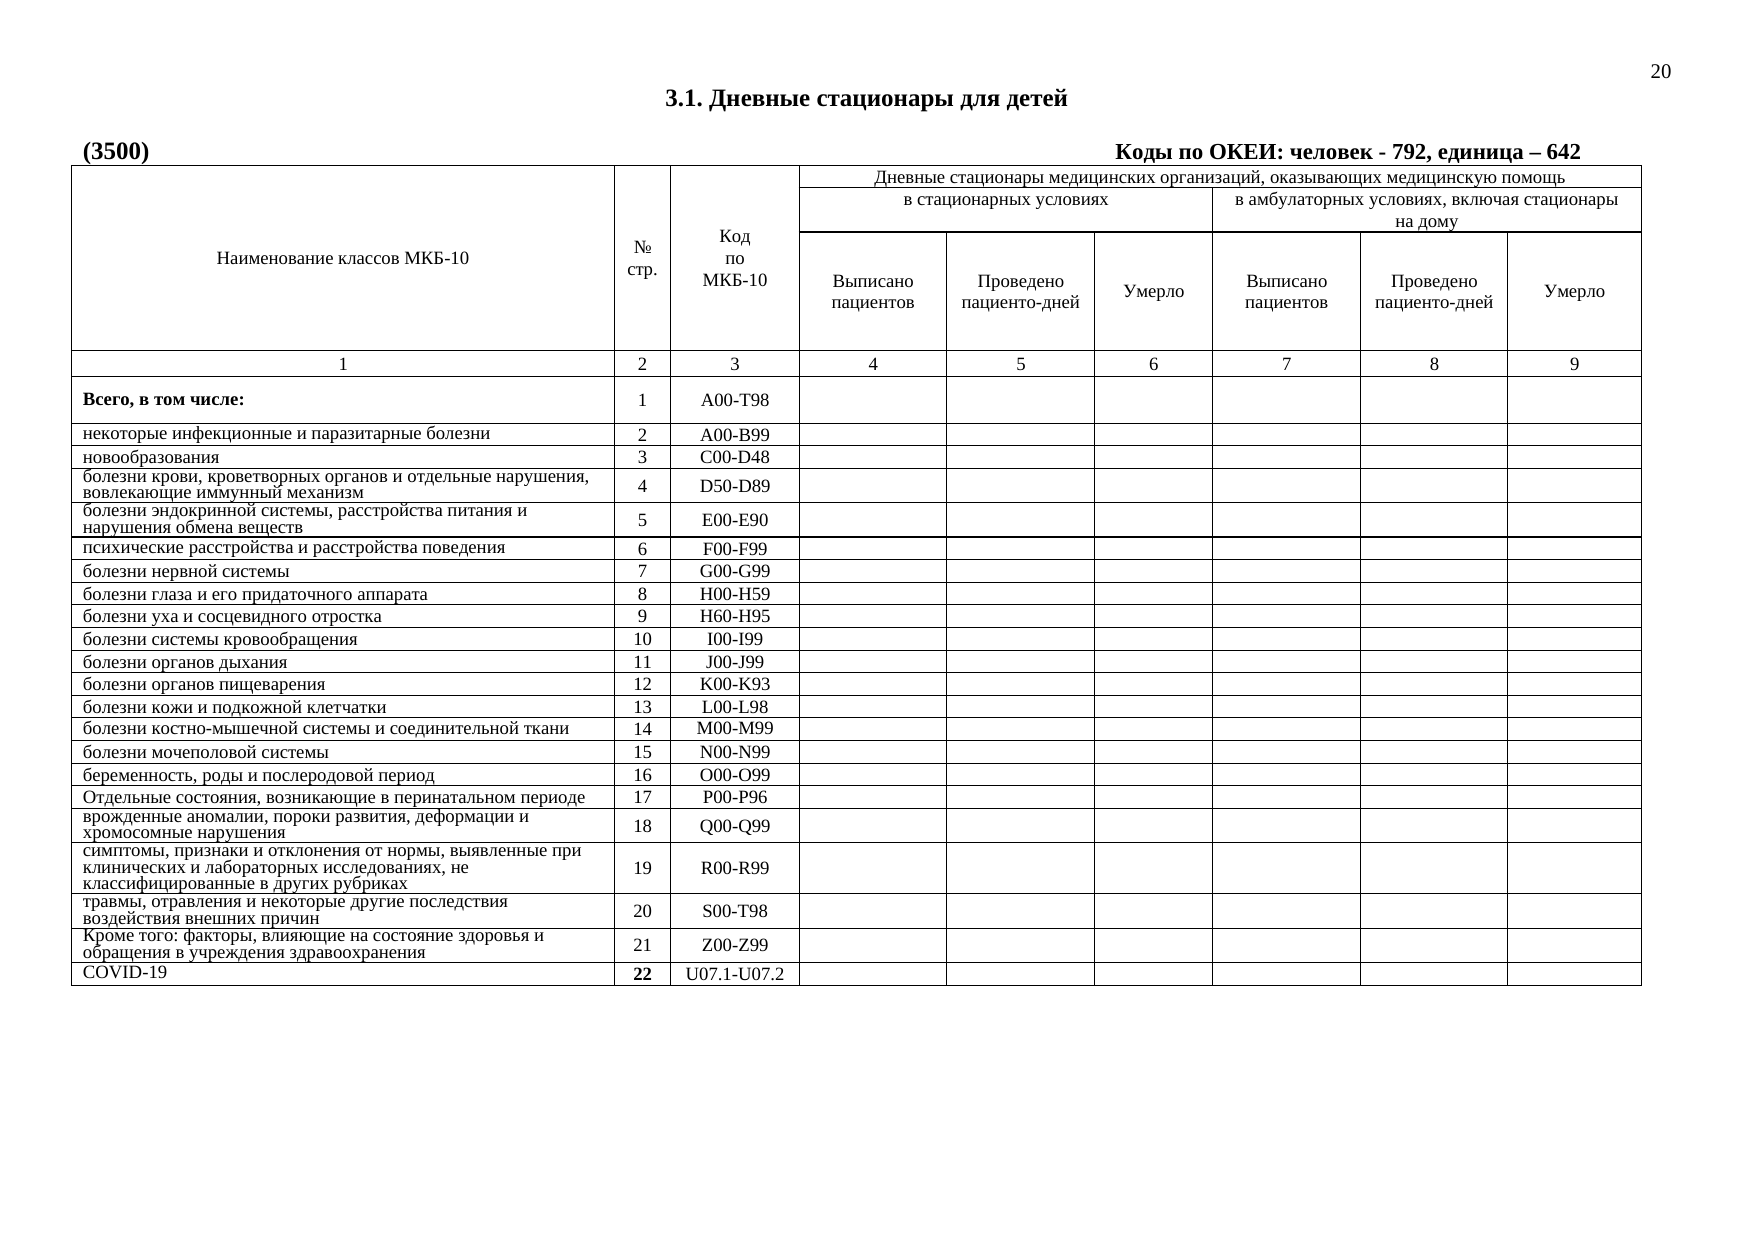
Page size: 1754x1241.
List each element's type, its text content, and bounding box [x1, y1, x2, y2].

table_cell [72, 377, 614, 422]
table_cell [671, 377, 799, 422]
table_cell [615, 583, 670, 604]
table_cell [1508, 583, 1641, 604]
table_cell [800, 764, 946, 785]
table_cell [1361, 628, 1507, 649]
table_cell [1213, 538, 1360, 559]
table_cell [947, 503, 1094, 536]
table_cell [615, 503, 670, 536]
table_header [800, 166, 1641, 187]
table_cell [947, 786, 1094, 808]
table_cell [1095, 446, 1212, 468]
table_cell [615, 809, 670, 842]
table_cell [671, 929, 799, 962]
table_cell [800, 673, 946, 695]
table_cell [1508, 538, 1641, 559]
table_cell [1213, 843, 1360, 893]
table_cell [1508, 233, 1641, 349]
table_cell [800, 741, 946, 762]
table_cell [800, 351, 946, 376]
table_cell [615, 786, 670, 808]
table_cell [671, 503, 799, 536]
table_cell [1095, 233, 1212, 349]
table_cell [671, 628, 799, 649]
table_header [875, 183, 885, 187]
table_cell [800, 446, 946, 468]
text (3500) Коды по ОКЕИ: человек - 792, единица – 642 [83, 136, 1671, 165]
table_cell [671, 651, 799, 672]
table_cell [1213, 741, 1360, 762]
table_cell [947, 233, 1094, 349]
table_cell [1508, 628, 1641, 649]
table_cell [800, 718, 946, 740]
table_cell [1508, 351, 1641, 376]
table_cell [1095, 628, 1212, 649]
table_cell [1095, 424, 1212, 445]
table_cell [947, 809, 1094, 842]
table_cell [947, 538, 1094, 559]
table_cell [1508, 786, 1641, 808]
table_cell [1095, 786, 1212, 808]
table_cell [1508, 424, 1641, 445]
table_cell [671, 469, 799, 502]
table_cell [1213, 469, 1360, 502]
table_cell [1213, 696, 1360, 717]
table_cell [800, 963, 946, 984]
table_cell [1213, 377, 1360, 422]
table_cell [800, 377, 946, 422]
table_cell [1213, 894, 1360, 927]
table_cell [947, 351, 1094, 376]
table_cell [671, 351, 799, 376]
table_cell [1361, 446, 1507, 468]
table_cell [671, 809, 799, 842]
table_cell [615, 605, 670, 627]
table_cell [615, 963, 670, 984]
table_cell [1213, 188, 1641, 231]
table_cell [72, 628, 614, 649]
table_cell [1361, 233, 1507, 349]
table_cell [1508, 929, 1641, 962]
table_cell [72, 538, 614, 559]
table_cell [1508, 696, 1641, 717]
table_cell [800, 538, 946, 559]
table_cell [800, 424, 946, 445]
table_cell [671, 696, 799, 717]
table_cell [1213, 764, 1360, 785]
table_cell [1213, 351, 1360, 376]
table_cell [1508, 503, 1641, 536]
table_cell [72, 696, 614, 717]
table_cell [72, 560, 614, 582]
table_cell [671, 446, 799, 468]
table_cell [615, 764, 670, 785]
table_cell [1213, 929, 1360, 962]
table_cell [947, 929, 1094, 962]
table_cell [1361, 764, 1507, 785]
text 3.1. Дневные стационары для детей [83, 83, 1671, 112]
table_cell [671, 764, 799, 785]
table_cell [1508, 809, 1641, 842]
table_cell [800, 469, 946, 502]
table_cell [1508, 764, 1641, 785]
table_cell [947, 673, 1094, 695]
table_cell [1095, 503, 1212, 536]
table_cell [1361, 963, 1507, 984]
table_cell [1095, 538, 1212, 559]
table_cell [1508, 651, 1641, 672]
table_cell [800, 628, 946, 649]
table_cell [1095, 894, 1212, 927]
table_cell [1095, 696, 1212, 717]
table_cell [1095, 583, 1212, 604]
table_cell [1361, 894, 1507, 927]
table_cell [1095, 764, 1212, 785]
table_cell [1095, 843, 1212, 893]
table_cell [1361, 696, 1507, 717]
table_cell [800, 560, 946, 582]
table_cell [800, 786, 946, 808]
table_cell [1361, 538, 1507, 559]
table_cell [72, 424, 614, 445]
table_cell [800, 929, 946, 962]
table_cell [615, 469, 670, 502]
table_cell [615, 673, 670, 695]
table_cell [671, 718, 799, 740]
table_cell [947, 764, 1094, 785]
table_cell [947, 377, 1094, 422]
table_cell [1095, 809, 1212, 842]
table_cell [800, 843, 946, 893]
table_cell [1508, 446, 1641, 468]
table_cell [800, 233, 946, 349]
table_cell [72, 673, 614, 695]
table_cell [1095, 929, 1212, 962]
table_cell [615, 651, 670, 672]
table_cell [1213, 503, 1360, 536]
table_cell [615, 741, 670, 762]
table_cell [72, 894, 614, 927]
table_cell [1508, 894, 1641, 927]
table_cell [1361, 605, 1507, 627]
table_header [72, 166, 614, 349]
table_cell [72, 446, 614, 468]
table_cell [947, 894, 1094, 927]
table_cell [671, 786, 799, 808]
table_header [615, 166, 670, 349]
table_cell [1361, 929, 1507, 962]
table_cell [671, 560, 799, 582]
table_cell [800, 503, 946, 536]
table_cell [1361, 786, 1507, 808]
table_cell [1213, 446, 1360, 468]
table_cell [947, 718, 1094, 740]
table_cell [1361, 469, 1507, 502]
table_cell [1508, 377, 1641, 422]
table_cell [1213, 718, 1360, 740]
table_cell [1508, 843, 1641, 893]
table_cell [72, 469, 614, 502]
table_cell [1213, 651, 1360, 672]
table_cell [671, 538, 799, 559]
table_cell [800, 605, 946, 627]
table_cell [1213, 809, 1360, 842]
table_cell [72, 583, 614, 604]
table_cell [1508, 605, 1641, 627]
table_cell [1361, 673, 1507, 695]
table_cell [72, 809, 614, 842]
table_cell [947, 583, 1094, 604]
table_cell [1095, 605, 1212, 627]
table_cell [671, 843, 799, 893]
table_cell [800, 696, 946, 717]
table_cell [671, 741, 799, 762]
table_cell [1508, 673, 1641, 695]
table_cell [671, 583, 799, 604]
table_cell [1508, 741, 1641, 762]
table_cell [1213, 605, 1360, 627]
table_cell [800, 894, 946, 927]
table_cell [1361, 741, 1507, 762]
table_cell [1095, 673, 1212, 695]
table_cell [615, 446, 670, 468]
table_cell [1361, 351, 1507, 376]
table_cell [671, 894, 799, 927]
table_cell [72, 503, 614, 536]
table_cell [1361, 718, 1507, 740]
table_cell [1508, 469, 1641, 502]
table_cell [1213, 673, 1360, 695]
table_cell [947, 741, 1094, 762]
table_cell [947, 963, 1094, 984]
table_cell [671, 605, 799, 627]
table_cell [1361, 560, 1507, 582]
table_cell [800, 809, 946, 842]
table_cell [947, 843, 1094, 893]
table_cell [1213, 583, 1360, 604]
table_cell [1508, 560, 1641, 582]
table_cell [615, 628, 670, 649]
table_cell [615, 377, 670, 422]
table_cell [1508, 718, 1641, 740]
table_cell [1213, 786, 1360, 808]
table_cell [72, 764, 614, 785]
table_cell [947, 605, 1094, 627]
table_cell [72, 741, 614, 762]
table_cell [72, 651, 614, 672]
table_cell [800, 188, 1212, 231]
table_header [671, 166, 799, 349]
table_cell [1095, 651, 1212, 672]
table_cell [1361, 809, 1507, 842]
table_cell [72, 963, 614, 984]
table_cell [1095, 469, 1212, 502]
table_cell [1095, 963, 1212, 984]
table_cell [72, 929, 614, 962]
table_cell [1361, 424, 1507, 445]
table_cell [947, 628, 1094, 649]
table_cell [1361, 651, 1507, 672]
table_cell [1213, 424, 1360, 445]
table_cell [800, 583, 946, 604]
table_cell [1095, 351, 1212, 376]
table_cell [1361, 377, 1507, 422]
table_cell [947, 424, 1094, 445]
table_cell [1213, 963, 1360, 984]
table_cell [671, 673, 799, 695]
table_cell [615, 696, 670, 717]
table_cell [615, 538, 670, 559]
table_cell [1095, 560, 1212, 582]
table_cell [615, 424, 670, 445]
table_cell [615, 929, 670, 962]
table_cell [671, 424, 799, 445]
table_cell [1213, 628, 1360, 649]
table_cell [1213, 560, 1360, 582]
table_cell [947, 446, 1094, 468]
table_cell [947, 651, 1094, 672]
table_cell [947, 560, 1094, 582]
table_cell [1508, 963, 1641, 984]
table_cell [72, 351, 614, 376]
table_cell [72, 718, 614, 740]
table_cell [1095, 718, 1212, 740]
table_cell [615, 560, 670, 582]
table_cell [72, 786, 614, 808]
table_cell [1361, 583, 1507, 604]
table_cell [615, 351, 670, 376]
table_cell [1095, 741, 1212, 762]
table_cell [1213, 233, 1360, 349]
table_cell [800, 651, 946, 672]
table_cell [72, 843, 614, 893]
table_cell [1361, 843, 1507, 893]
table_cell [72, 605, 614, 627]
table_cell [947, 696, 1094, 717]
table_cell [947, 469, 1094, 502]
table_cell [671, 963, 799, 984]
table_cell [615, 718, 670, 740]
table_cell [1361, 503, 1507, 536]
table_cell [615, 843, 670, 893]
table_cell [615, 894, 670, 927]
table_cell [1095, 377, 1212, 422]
